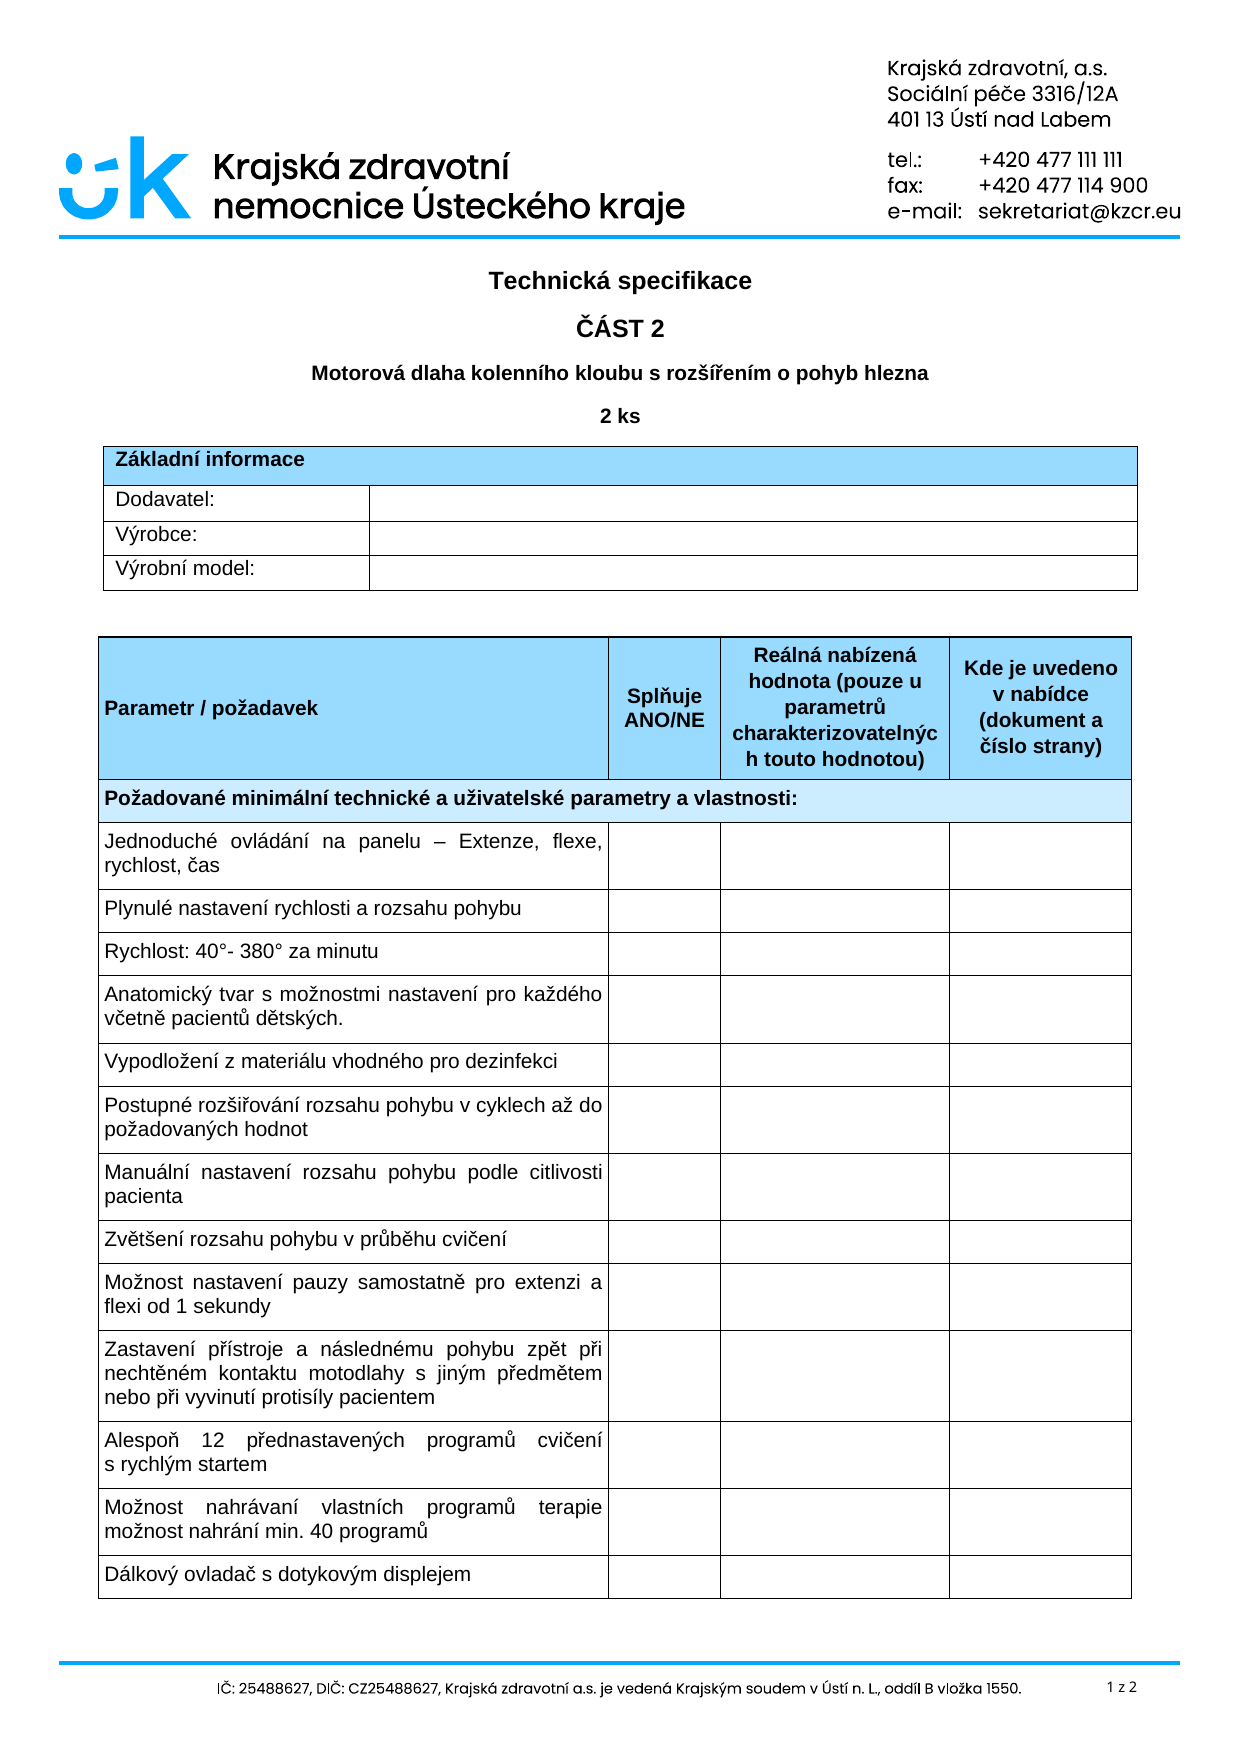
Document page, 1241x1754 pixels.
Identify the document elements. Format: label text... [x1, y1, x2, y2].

table_cell [370, 486, 1137, 521]
table_cell [721, 933, 949, 975]
table_cell Možnost nahrávaní vlastních programů terapie možnost nahrání min. 40 programů [99, 1489, 608, 1555]
table_cell [950, 1489, 1131, 1555]
table_cell [609, 976, 720, 1042]
table_cell [609, 1264, 720, 1330]
table_cell Možnost nastavení pauzy samostatně pro extenzi a flexi od 1 sekundy [99, 1264, 608, 1330]
table_cell [609, 1422, 720, 1488]
table_cell [950, 1044, 1131, 1086]
table_cell [950, 1422, 1131, 1488]
table_cell Výrobní model: [104, 556, 369, 590]
table_cell [950, 1264, 1131, 1330]
table_header Základní informace [104, 447, 1137, 485]
table_cell [370, 522, 1137, 555]
table_cell [950, 933, 1131, 975]
table_cell [609, 1087, 720, 1153]
table_cell [721, 1044, 949, 1086]
table_cell Požadované minimální technické a uživatelské parametry a vlastnosti: [99, 780, 1131, 822]
table_cell Zastavení přístroje a následnému pohybu zpět při nechtěném kontaktu motodlahy s jiným předmětem nebo při vyvinutí protisíly pacientem [99, 1331, 608, 1421]
table_header Reálná nabízená hodnota (pouze u parametrů charakterizovatelných touto hodnotou) [721, 638, 949, 779]
text 2 ks [103, 404, 1137, 428]
table_cell [609, 933, 720, 975]
table_cell [721, 823, 949, 889]
table_cell Postupné rozšiřování rozsahu pohybu v cyklech až do požadovaných hodnot [99, 1087, 608, 1153]
table_header Kde je uvedeno v nabídce (dokument a číslo strany) [950, 638, 1131, 779]
text ČÁST 2 [103, 313, 1137, 342]
table_cell [950, 823, 1131, 889]
text Technická specifikace [103, 266, 1137, 294]
table_cell [721, 1221, 949, 1263]
table_cell [609, 890, 720, 932]
table_cell [721, 890, 949, 932]
table_cell [609, 1221, 720, 1263]
table_cell [950, 1556, 1131, 1598]
table_cell Výrobce: [104, 522, 369, 555]
table_header Splňuje ANO/NE [609, 638, 720, 779]
table_cell [609, 1556, 720, 1598]
table_cell [950, 1221, 1131, 1263]
table_cell [609, 1489, 720, 1555]
table_cell [721, 1331, 949, 1421]
table_cell Dálkový ovladač s dotykovým displejem [99, 1556, 608, 1598]
table_cell [721, 1087, 949, 1153]
table_cell [721, 1556, 949, 1598]
table_cell Dodavatel: [104, 486, 369, 521]
table_cell [950, 1087, 1131, 1153]
table_cell [721, 1422, 949, 1488]
table_cell Alespoň 12 přednastavených programů cvičení s rychlým startem [99, 1422, 608, 1488]
text Motorová dlaha kolenního kloubu s rozšířením o pohyb hlezna [103, 361, 1137, 385]
table_cell [950, 1154, 1131, 1220]
table_cell [721, 1264, 949, 1330]
table_cell [721, 1154, 949, 1220]
table_header Parametr / požadavek [99, 638, 608, 779]
table_cell [721, 1489, 949, 1555]
table_cell [609, 1154, 720, 1220]
table_cell [950, 976, 1131, 1042]
table_cell [609, 1044, 720, 1086]
table_cell [721, 976, 949, 1042]
table_cell [609, 1331, 720, 1421]
table_cell Jednoduché ovládání na panelu – Extenze, flexe, rychlost, čas [99, 823, 608, 889]
table_cell Manuální nastavení rozsahu pohybu podle citlivosti pacienta [99, 1154, 608, 1220]
table_cell Zvětšení rozsahu pohybu v průběhu cvičení [99, 1221, 608, 1263]
table_cell Anatomický tvar s možnostmi nastavení pro každého včetně pacientů dětských. [99, 976, 608, 1042]
table_cell [950, 890, 1131, 932]
table_cell [609, 823, 720, 889]
table_cell Plynulé nastavení rychlosti a rozsahu pohybu [99, 890, 608, 932]
table_cell Rychlost: 40°- 380° za minutu [99, 933, 608, 975]
table_cell Vypodložení z materiálu vhodného pro dezinfekci [99, 1044, 608, 1086]
table_cell [370, 556, 1137, 590]
table_cell [950, 1331, 1131, 1421]
